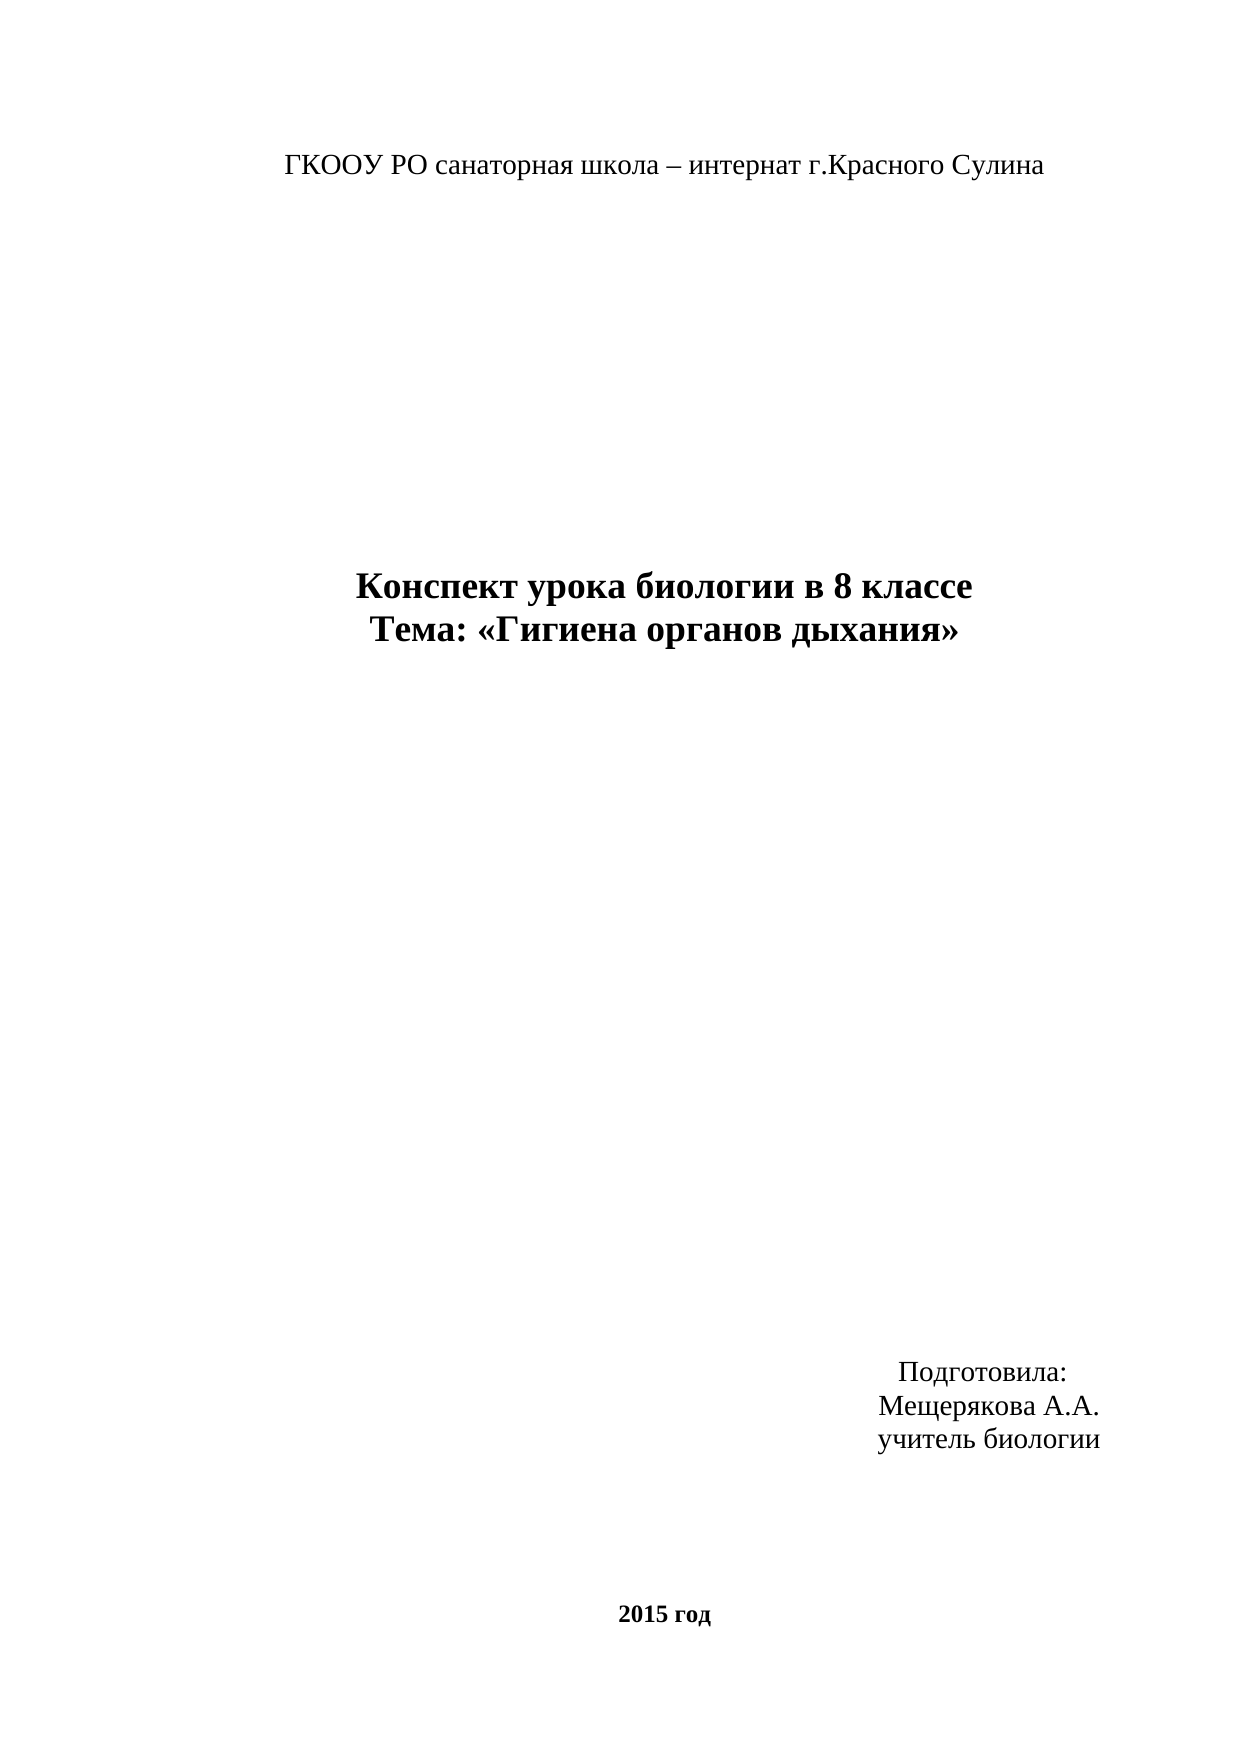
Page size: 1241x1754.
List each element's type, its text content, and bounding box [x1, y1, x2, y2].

text Подготовила: [177, 1354, 1152, 1388]
text Тема: «Гигиена органов дыхания» [177, 607, 1152, 650]
text ГКООУ РО санаторная школа – интернат г.Красного Сулина [177, 147, 1152, 180]
text 2015 год [177, 1599, 1152, 1627]
text учитель биологии [177, 1421, 1152, 1455]
text Мещерякова А.А. [177, 1388, 1152, 1421]
text Конспект урока биологии в 8 классе [177, 564, 1152, 607]
